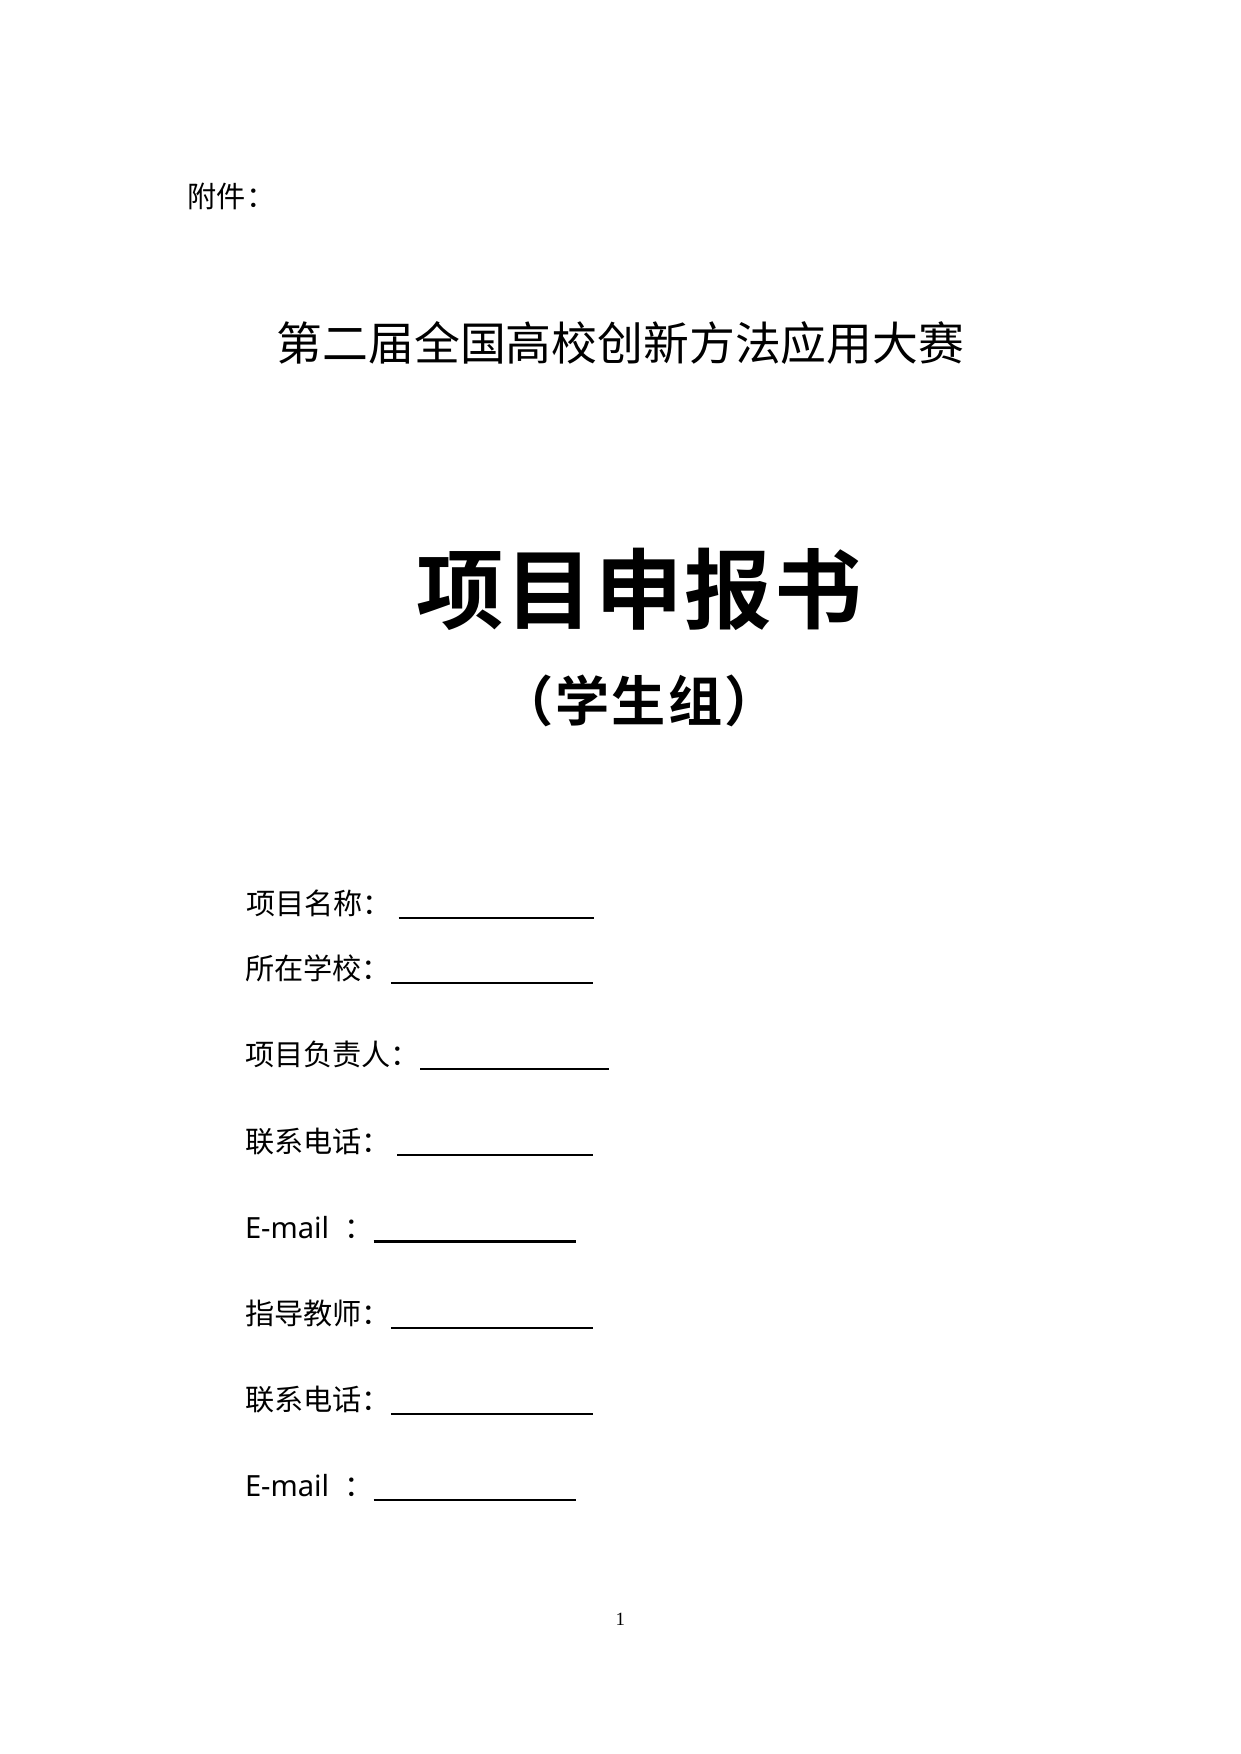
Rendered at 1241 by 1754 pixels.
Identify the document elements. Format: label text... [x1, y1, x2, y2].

text （学生组） [225, 649, 1053, 747]
text E-mail ： [187, 1193, 1053, 1258]
text 所在学校： [187, 934, 1053, 999]
text 项目名称： [187, 869, 1053, 934]
text 联系电话： [187, 1107, 1053, 1172]
text 第二届全国高校创新方法应用大赛 [187, 292, 1053, 389]
text E-mail ： [187, 1451, 1053, 1516]
text 附件： [187, 162, 1053, 227]
text 指导教师： [187, 1279, 1053, 1344]
text 项目负责人： [187, 1021, 1053, 1086]
text 联系电话： [187, 1365, 1053, 1430]
text 项目申报书 [225, 519, 1053, 649]
